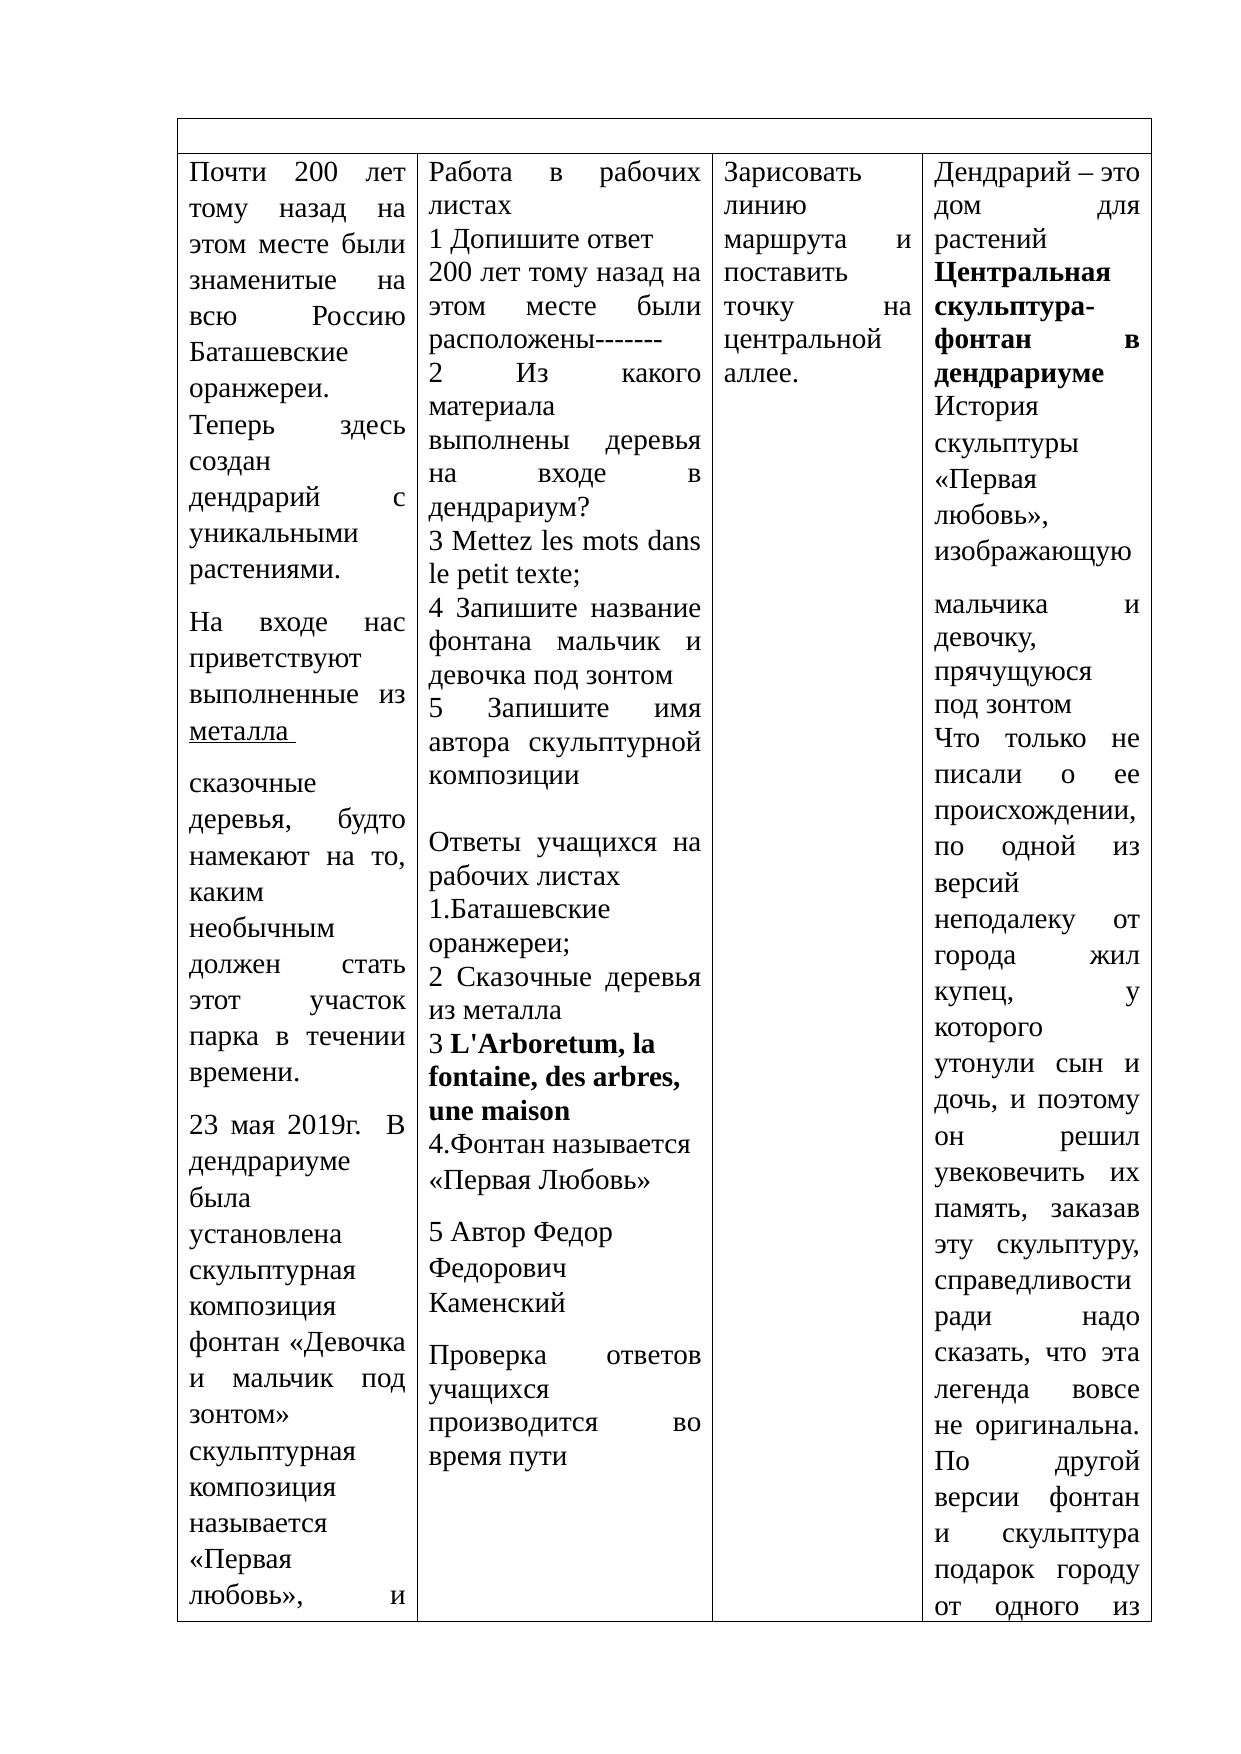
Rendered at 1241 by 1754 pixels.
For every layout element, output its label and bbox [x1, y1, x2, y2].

table_cell [178, 154, 417, 1621]
table_cell [713, 154, 922, 1621]
table_cell [418, 154, 712, 1621]
table_cell [178, 119, 1151, 153]
table_cell [923, 154, 1151, 1621]
